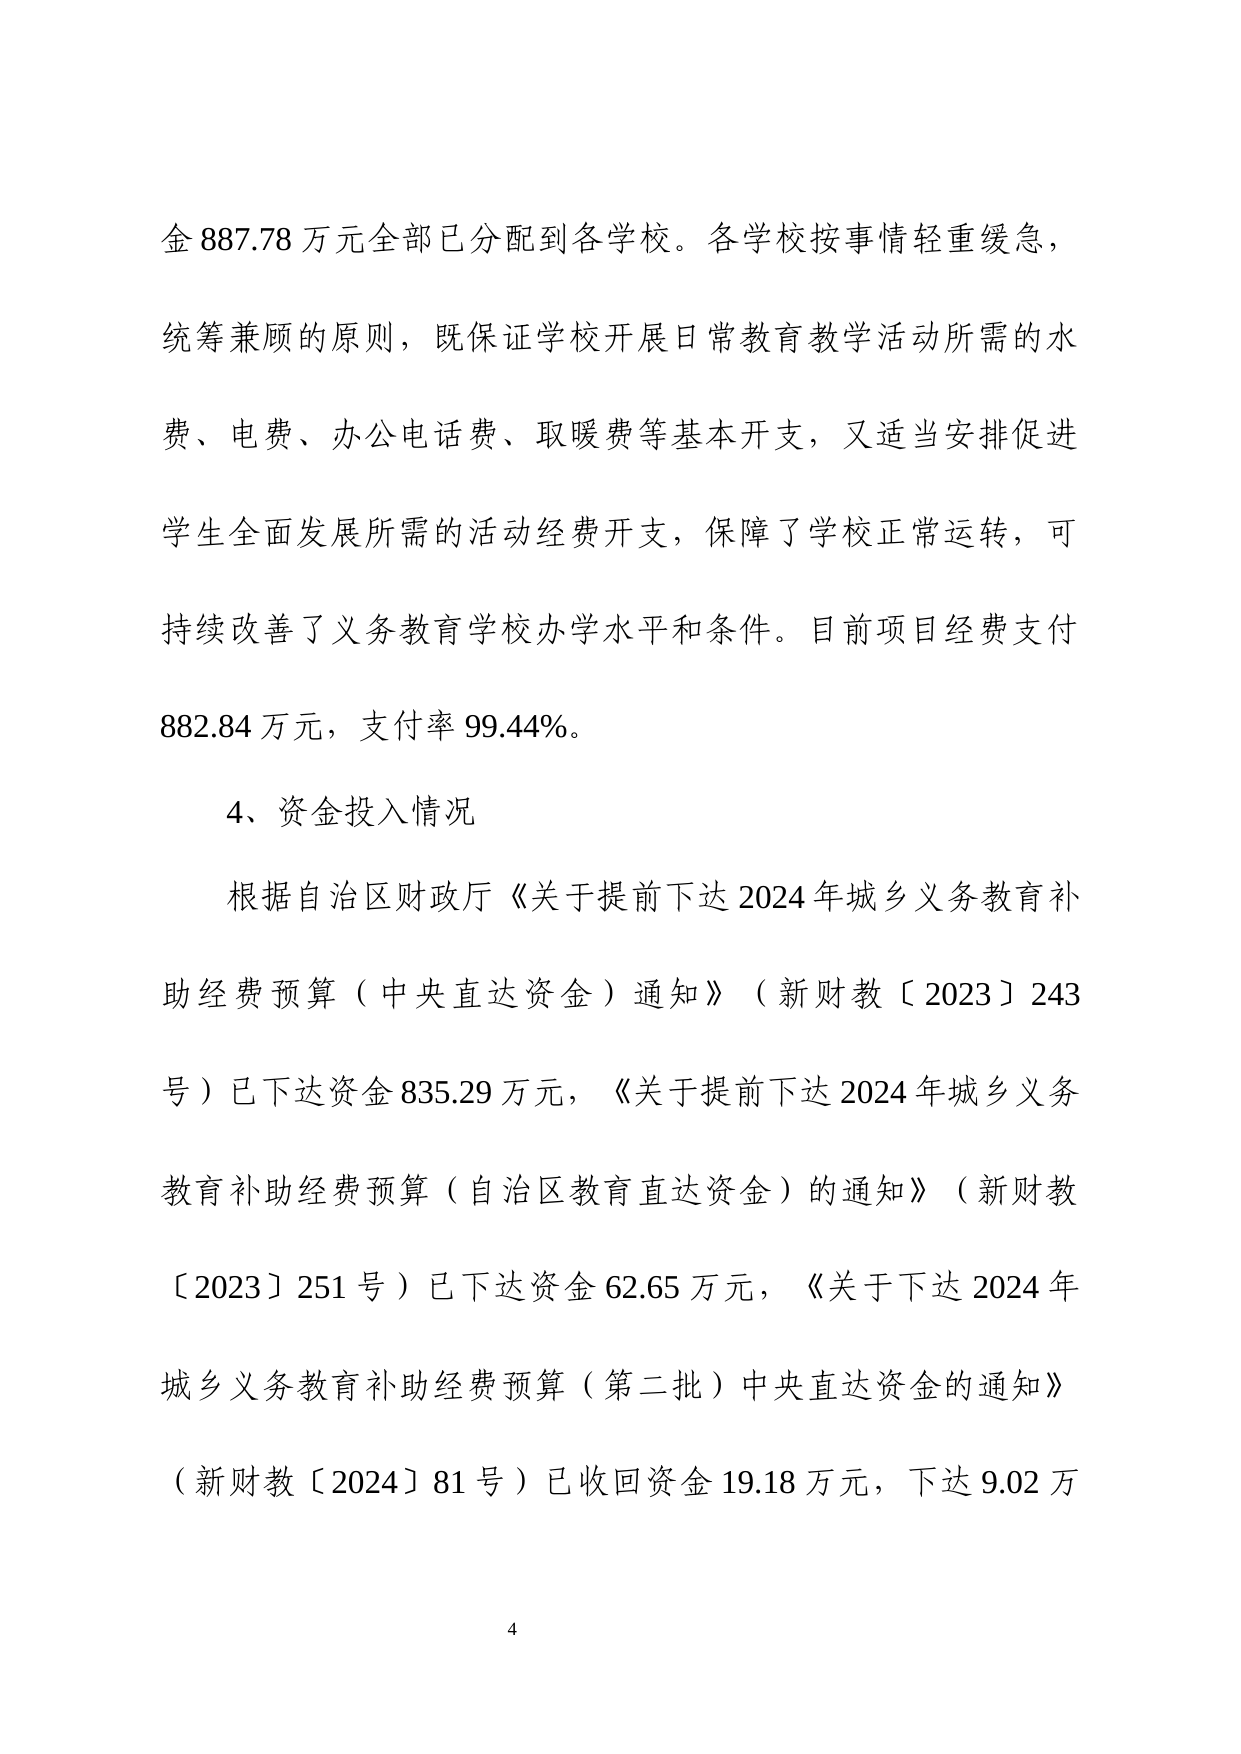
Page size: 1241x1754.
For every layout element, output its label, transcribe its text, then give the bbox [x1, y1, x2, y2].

text 4、资金投入情况 [159, 777, 1081, 842]
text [159, 863, 1081, 1513]
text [159, 205, 1081, 757]
